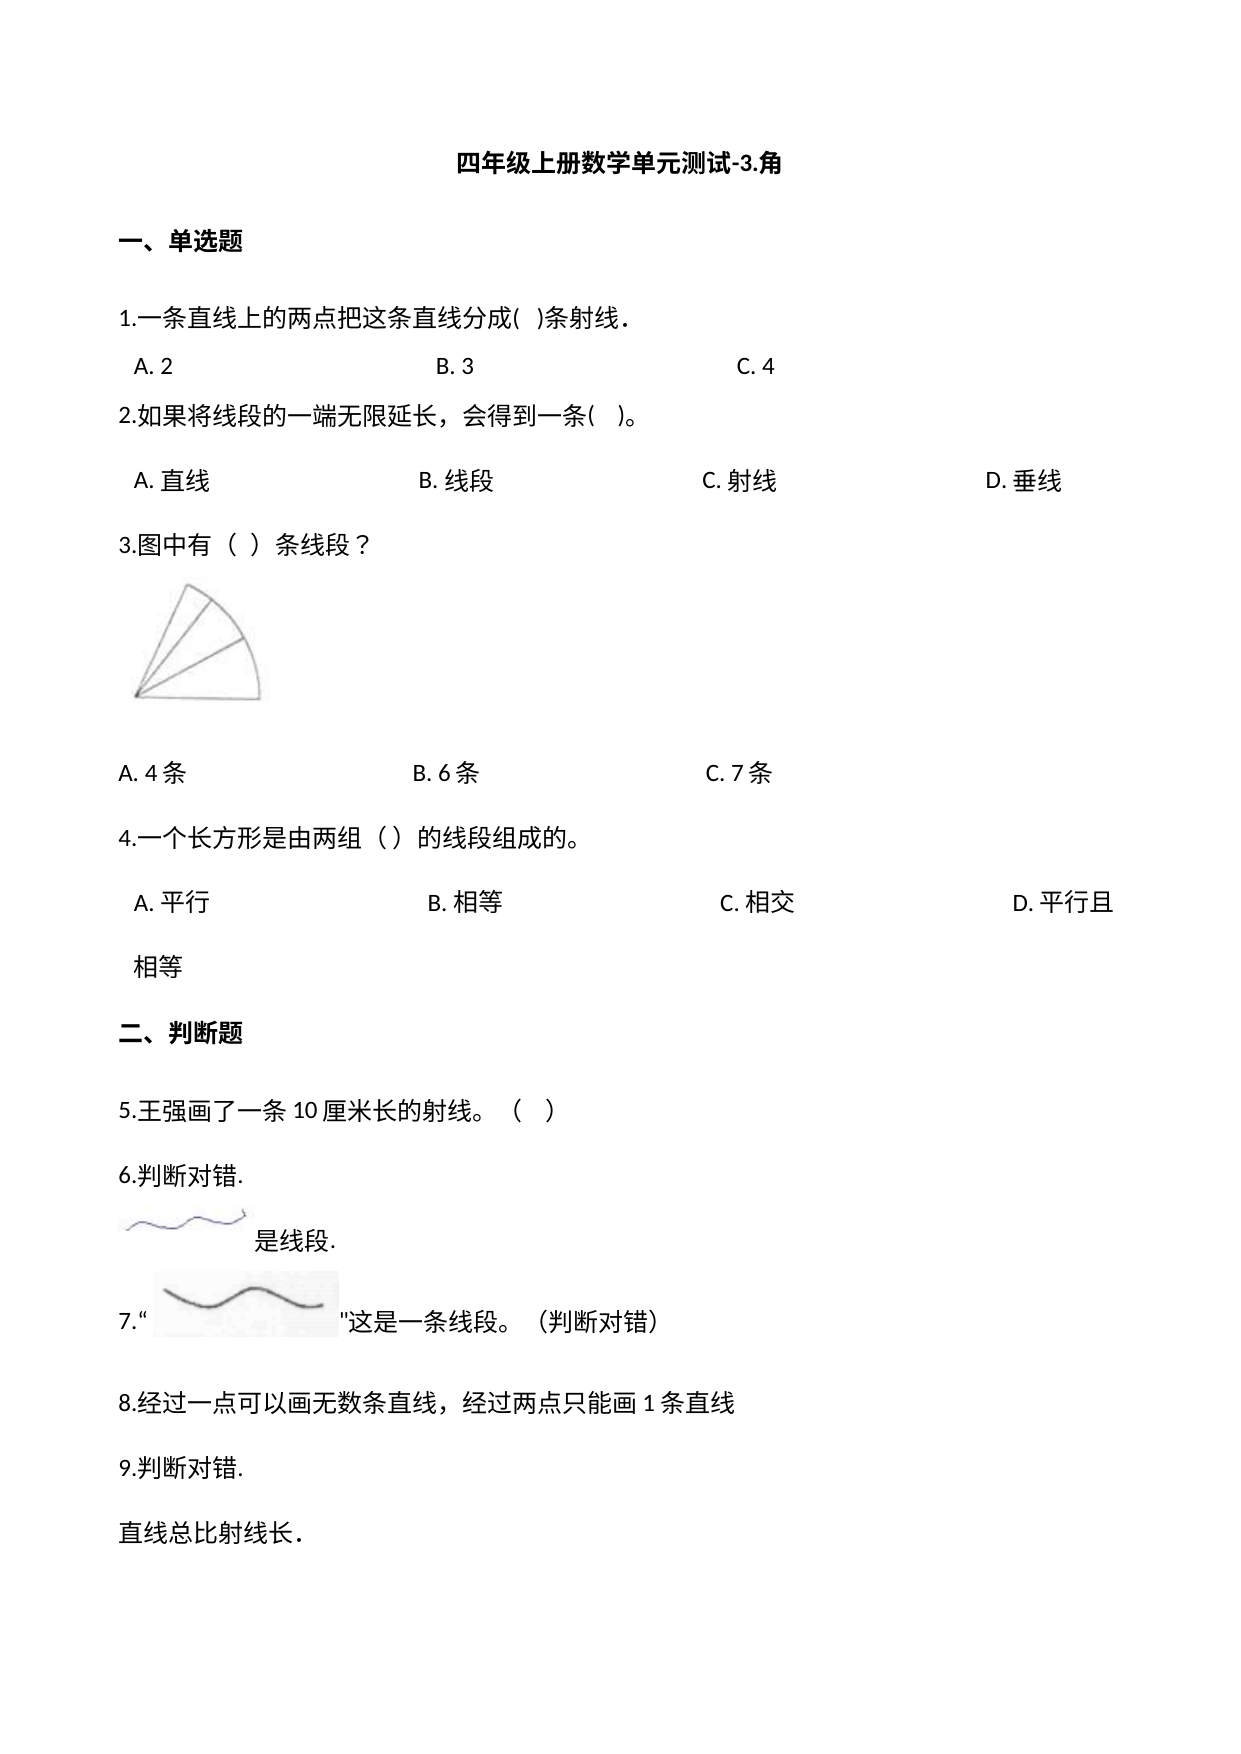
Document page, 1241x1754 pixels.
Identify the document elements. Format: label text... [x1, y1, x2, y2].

picture [153, 1271, 339, 1337]
picture [118, 1206, 255, 1242]
text 6.判断对错. 是线段. [118, 1142, 1122, 1272]
text 2.如果将线段的一端无限延长，会得到一条( )。 [118, 382, 1122, 447]
text A. 4条 B. 6条 C. 7条 [118, 739, 1122, 804]
text 四年级上册数学单元测试-3.角 [118, 129, 1122, 194]
text 9.判断对错. 直线总比射线长． [118, 1434, 1122, 1564]
text A. 2 B. 3 C. 4 [134, 349, 1122, 382]
text 5.王强画了一条10厘米长的射线。（ ） [118, 1077, 1122, 1142]
text 二、判断题 [118, 999, 1122, 1064]
text A. 直线 B. 线段 C. 射线 D. 垂线 [134, 447, 1122, 512]
text 4.一个长方形是由两组（ ）的线段组成的。 [118, 804, 1122, 869]
text 一、单选题 [118, 207, 1122, 272]
text 1.一条直线上的两点把这条直线分成( )条射线． [118, 284, 1122, 349]
text 8.经过一点可以画无数条直线，经过两点只能画1条直线 [118, 1369, 1122, 1434]
text 3.图中有（ ）条线段？ [118, 512, 1122, 577]
text A. 平行 B. 相等 C. 相交 D. 平行且相等 [134, 869, 1122, 999]
picture [118, 576, 271, 710]
text 7.“ "这是一条线段。（判断对错） [118, 1272, 1122, 1369]
